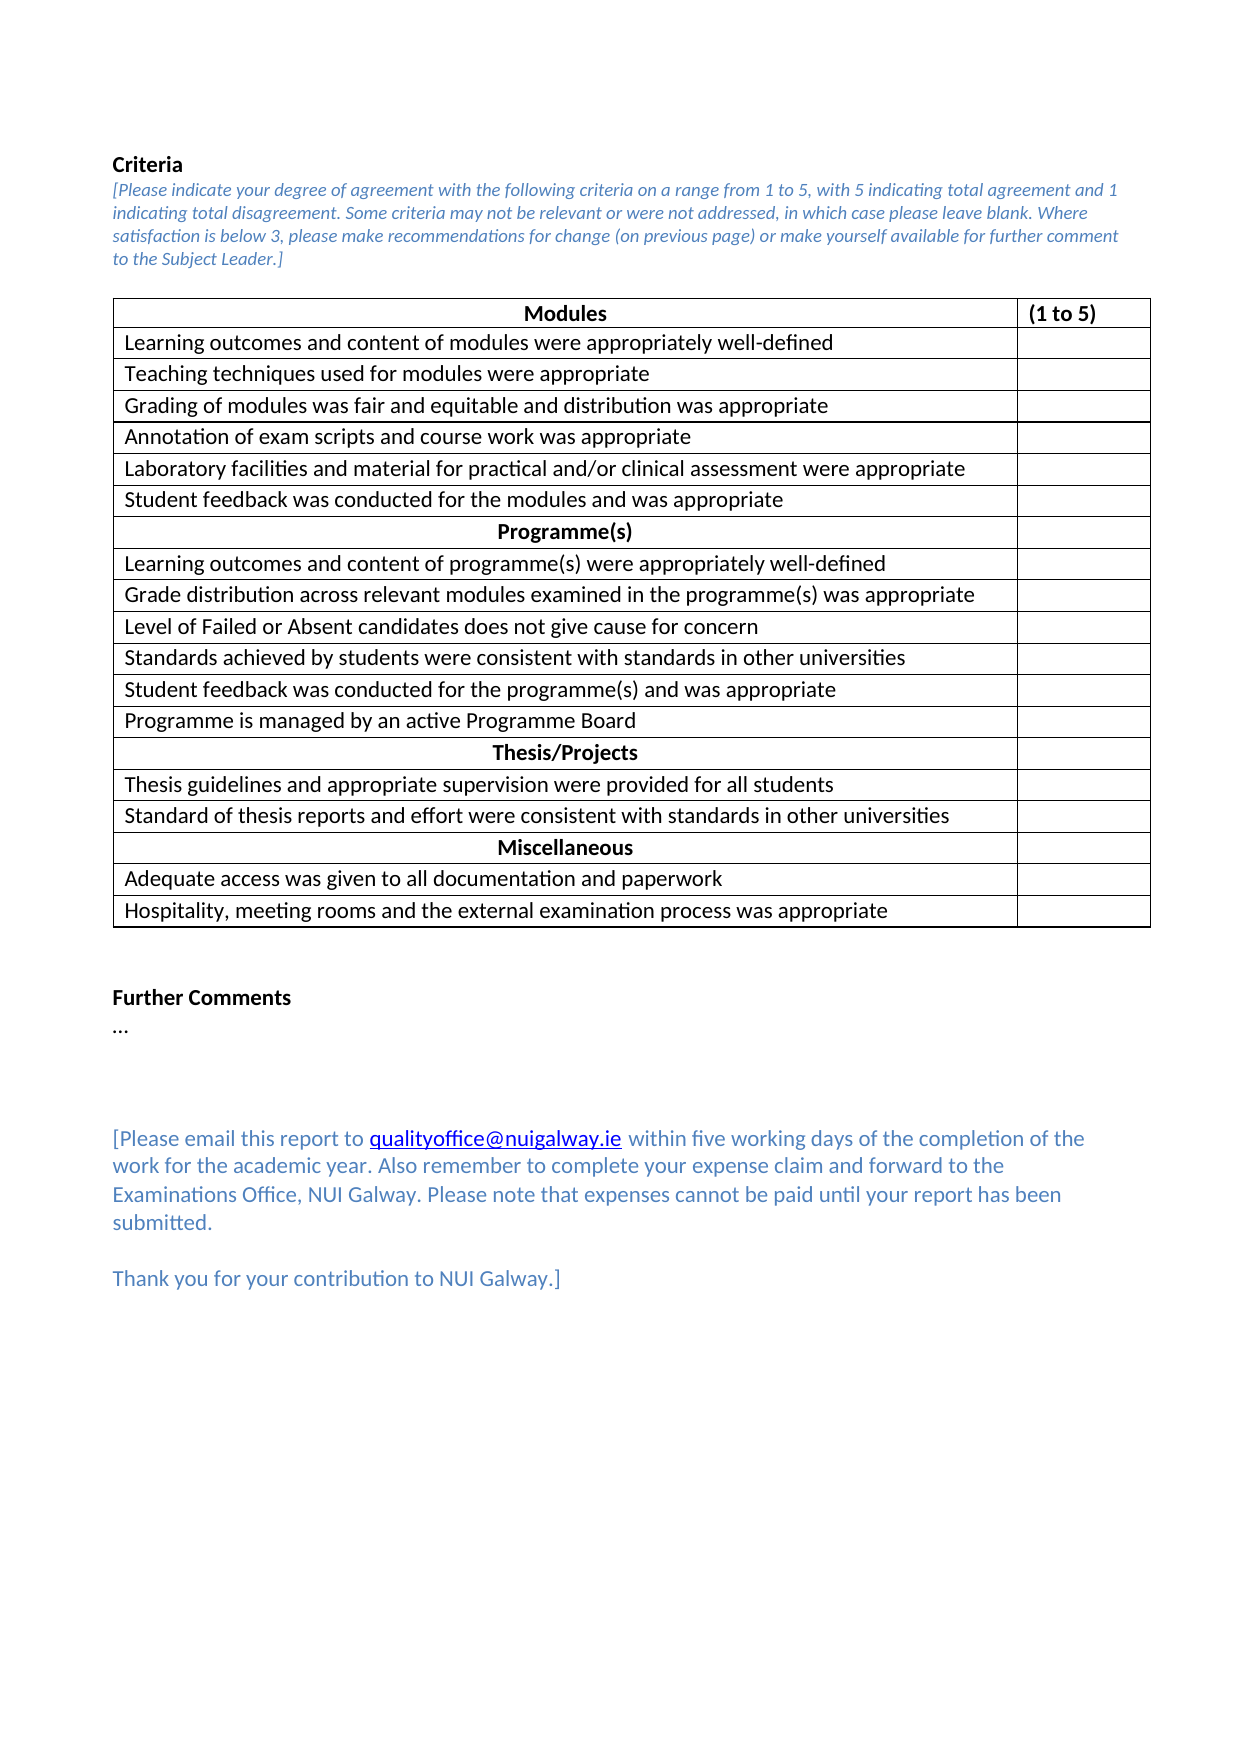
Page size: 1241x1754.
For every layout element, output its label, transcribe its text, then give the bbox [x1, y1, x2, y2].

table_cell Standard of thesis reports and effort were consistent with standards in other universities [114, 801, 1017, 832]
text … [112, 1012, 1128, 1039]
table_cell Grade distribution across relevant modules examined in the programme(s) was appropriate [114, 580, 1017, 611]
table_cell Thesis/Projects [114, 738, 1017, 769]
table_cell Standards achieved by students were consistent with standards in other universities [114, 644, 1017, 674]
table_cell [1018, 391, 1150, 421]
table_cell [1018, 328, 1150, 358]
table_cell Student feedback was conducted for the modules and was appropriate [114, 486, 1017, 516]
table_cell Learning outcomes and content of modules were appropriately well-defined [114, 328, 1017, 358]
table_cell [1018, 801, 1150, 832]
table_cell Adequate access was given to all documentation and paperwork [114, 864, 1017, 895]
table_cell [1018, 359, 1150, 390]
table_cell [1018, 454, 1150, 484]
table_cell [1018, 833, 1150, 863]
table_cell Grading of modules was fair and equitable and distribution was appropriate [114, 391, 1017, 421]
table_cell Learning outcomes and content of programme(s) were appropriately well-defined [114, 549, 1017, 579]
table_cell [1018, 549, 1150, 579]
table_cell [1018, 517, 1150, 548]
table_cell Programme(s) [114, 517, 1017, 548]
table_cell [1018, 896, 1150, 926]
table_header (1 to 5) [1018, 299, 1150, 327]
text [Please email this report to qualityoffice@nuigalway.ie within five working days of the completion of the work for the academic year. Also remember to complete your expense claim and forward to the Examinations Office, NUI Galway. Please note that expenses cannot be paid until your report has been submitted. [112, 1124, 1128, 1236]
table_cell [1018, 770, 1150, 800]
table_cell Hospitality, meeting rooms and the external examination process was appropriate [114, 896, 1017, 926]
table_cell Thesis guidelines and appropriate supervision were provided for all students [114, 770, 1017, 800]
table_cell [1018, 423, 1150, 453]
table_cell [1018, 644, 1150, 674]
table_cell [1018, 864, 1150, 895]
table_cell Programme is managed by an active Programme Board [114, 707, 1017, 737]
text Criteria [112, 150, 1128, 178]
table_cell [1018, 707, 1150, 737]
table_cell Student feedback was conducted for the programme(s) and was appropriate [114, 675, 1017, 706]
table_cell [1018, 486, 1150, 516]
table_cell Annotation of exam scripts and course work was appropriate [114, 423, 1017, 453]
table_cell Level of Failed or Absent candidates does not give cause for concern [114, 612, 1017, 642]
table_cell Teaching techniques used for modules were appropriate [114, 359, 1017, 390]
table_cell [1018, 675, 1150, 706]
table_cell [1018, 580, 1150, 611]
table_header Modules [114, 299, 1017, 327]
text Further Comments [112, 983, 1128, 1012]
table_cell Laboratory facilities and material for practical and/or clinical assessment were appropriate [114, 454, 1017, 484]
text Thank you for your contribution to NUI Galway.] [112, 1264, 1128, 1292]
text [Please indicate your degree of agreement with the following criteria on a range from 1 to 5, with 5 indicating total agreement and 1 indicating total disagreement. Some criteria may not be relevant or were not addressed, in which case please leave blank. Where satisfaction is below 3, please make recommendations for change (on previous page) or make yourself available for further comment to the Subject Leader.] [112, 178, 1128, 270]
table_cell [1018, 738, 1150, 769]
table_cell Miscellaneous [114, 833, 1017, 863]
table_cell [1018, 612, 1150, 642]
